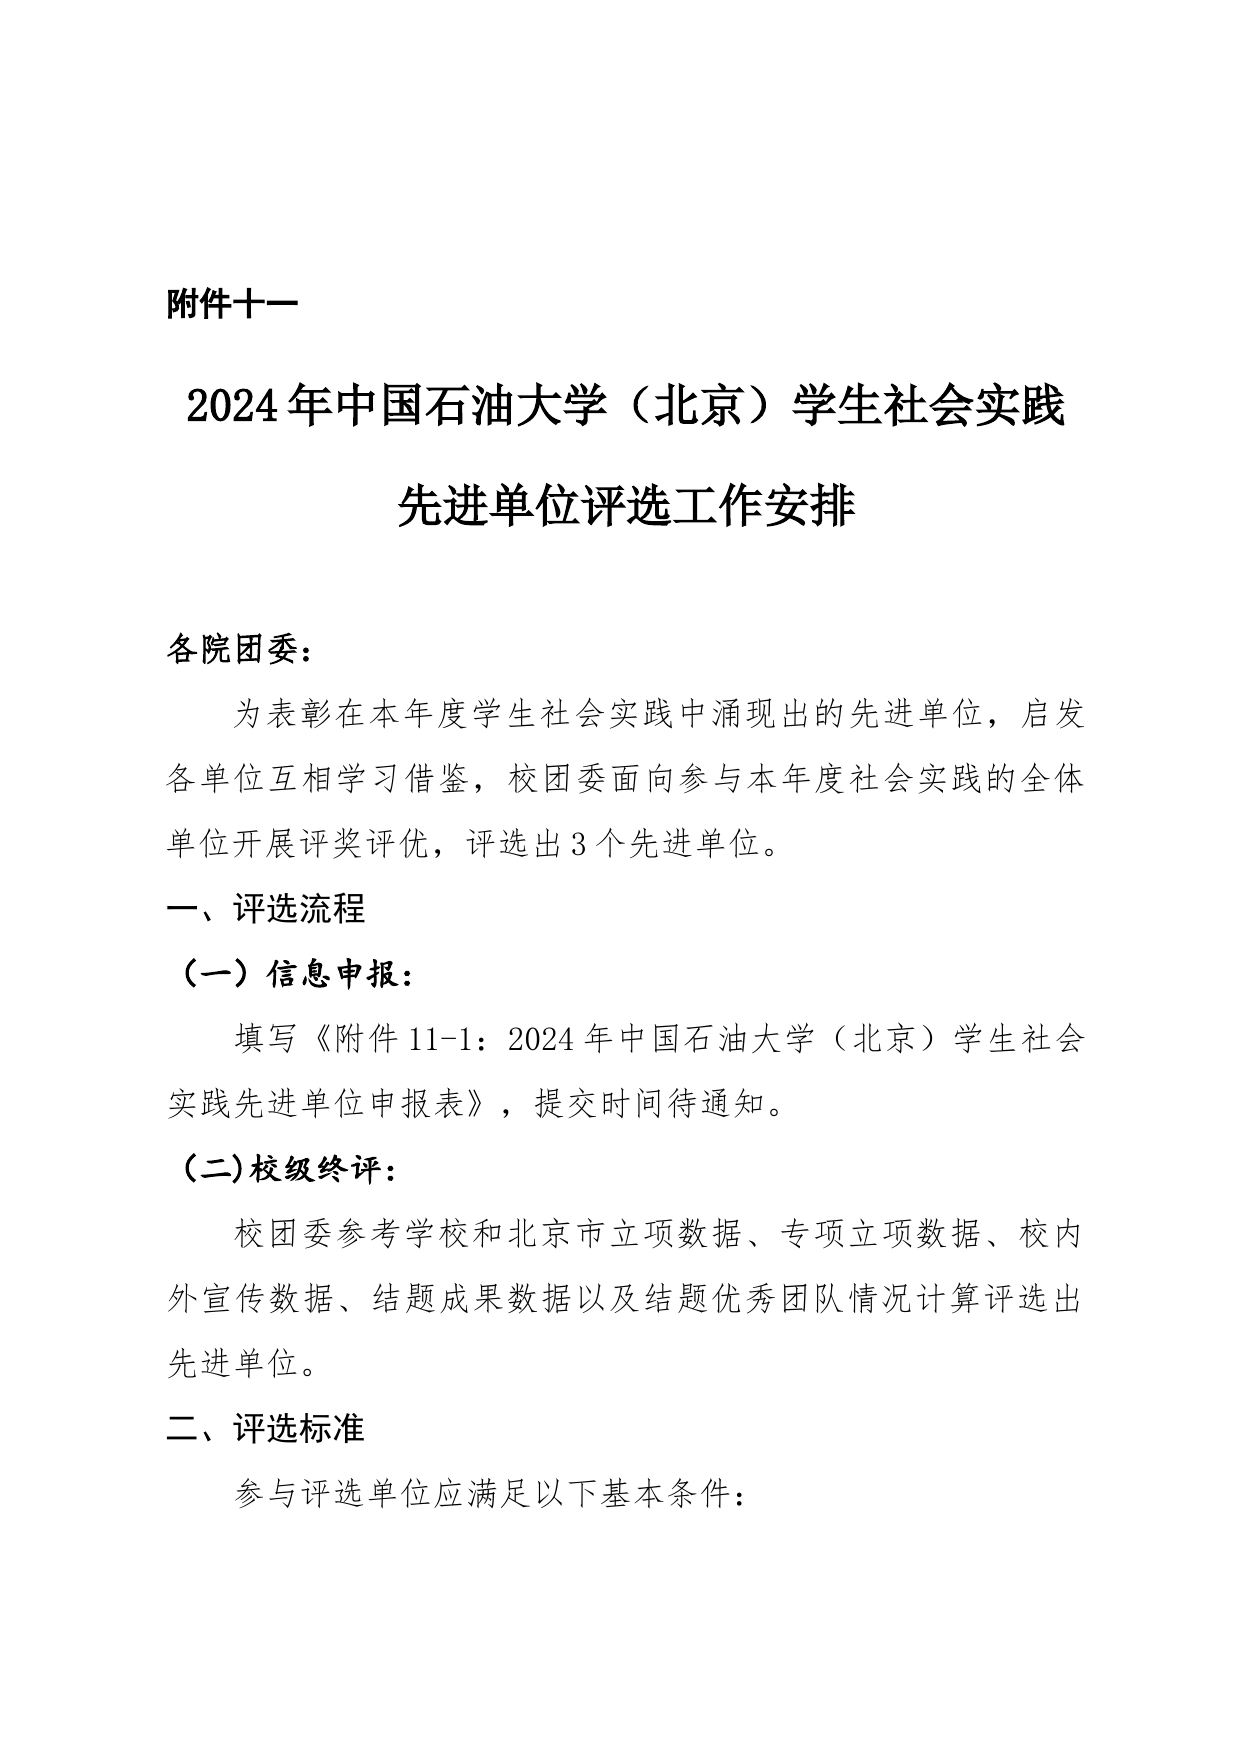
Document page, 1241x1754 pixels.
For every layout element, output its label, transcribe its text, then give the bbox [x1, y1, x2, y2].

text 各院团委： [165, 613, 1087, 678]
list 校团委参考学校和北京市立项数据、专项立项数据、校内外宣传数据、结题成果数据以及结题优秀团队情况计算评选出先进单位。 [165, 1198, 1087, 1393]
subtitle 附件十一 [165, 268, 1087, 333]
subtitle 2024年中国石油大学（北京）学生社会实践 [165, 369, 1087, 434]
list 评选标准 [165, 1393, 1087, 1458]
subtitle 先进单位评选工作安排 [165, 469, 1087, 534]
list 一、评选流程 [165, 873, 1087, 938]
list （二)校级终评： [165, 1133, 1087, 1198]
text 参与评选单位应满足以下基本条件： [165, 1458, 1087, 1523]
list （一）信息申报： [165, 938, 1087, 1003]
text 为表彰在本年度学生社会实践中涌现出的先进单位，启发各单位互相学习借鉴，校团委面向参与本年度社会实践的全体单位开展评奖评优，评选出3个先进单位。 [164, 678, 1087, 873]
text 填写《附件11-1：2024年中国石油大学（北京）学生社会实践先进单位申报表》，提交时间待通知。 [165, 1003, 1087, 1133]
